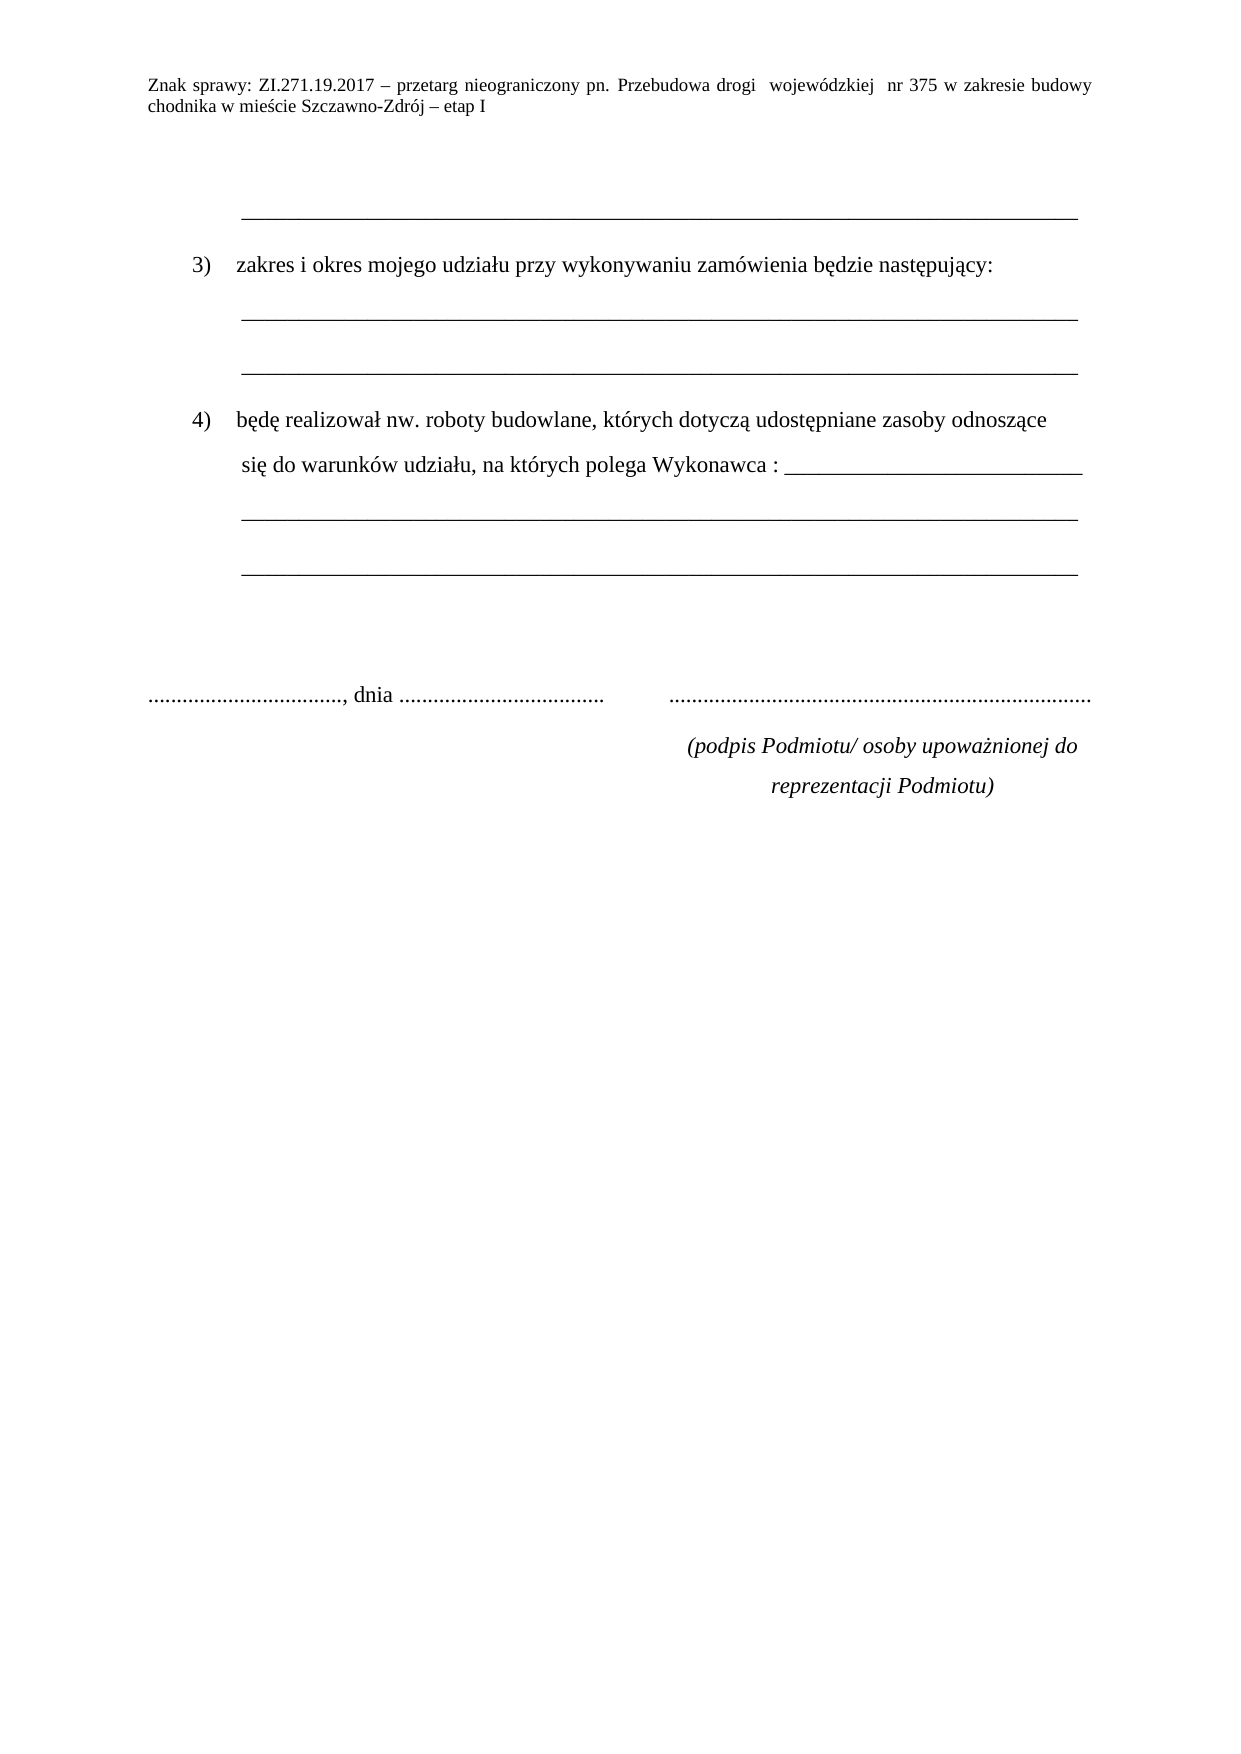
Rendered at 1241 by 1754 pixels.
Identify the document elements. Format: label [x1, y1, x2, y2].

table_cell [140, 182, 1100, 838]
